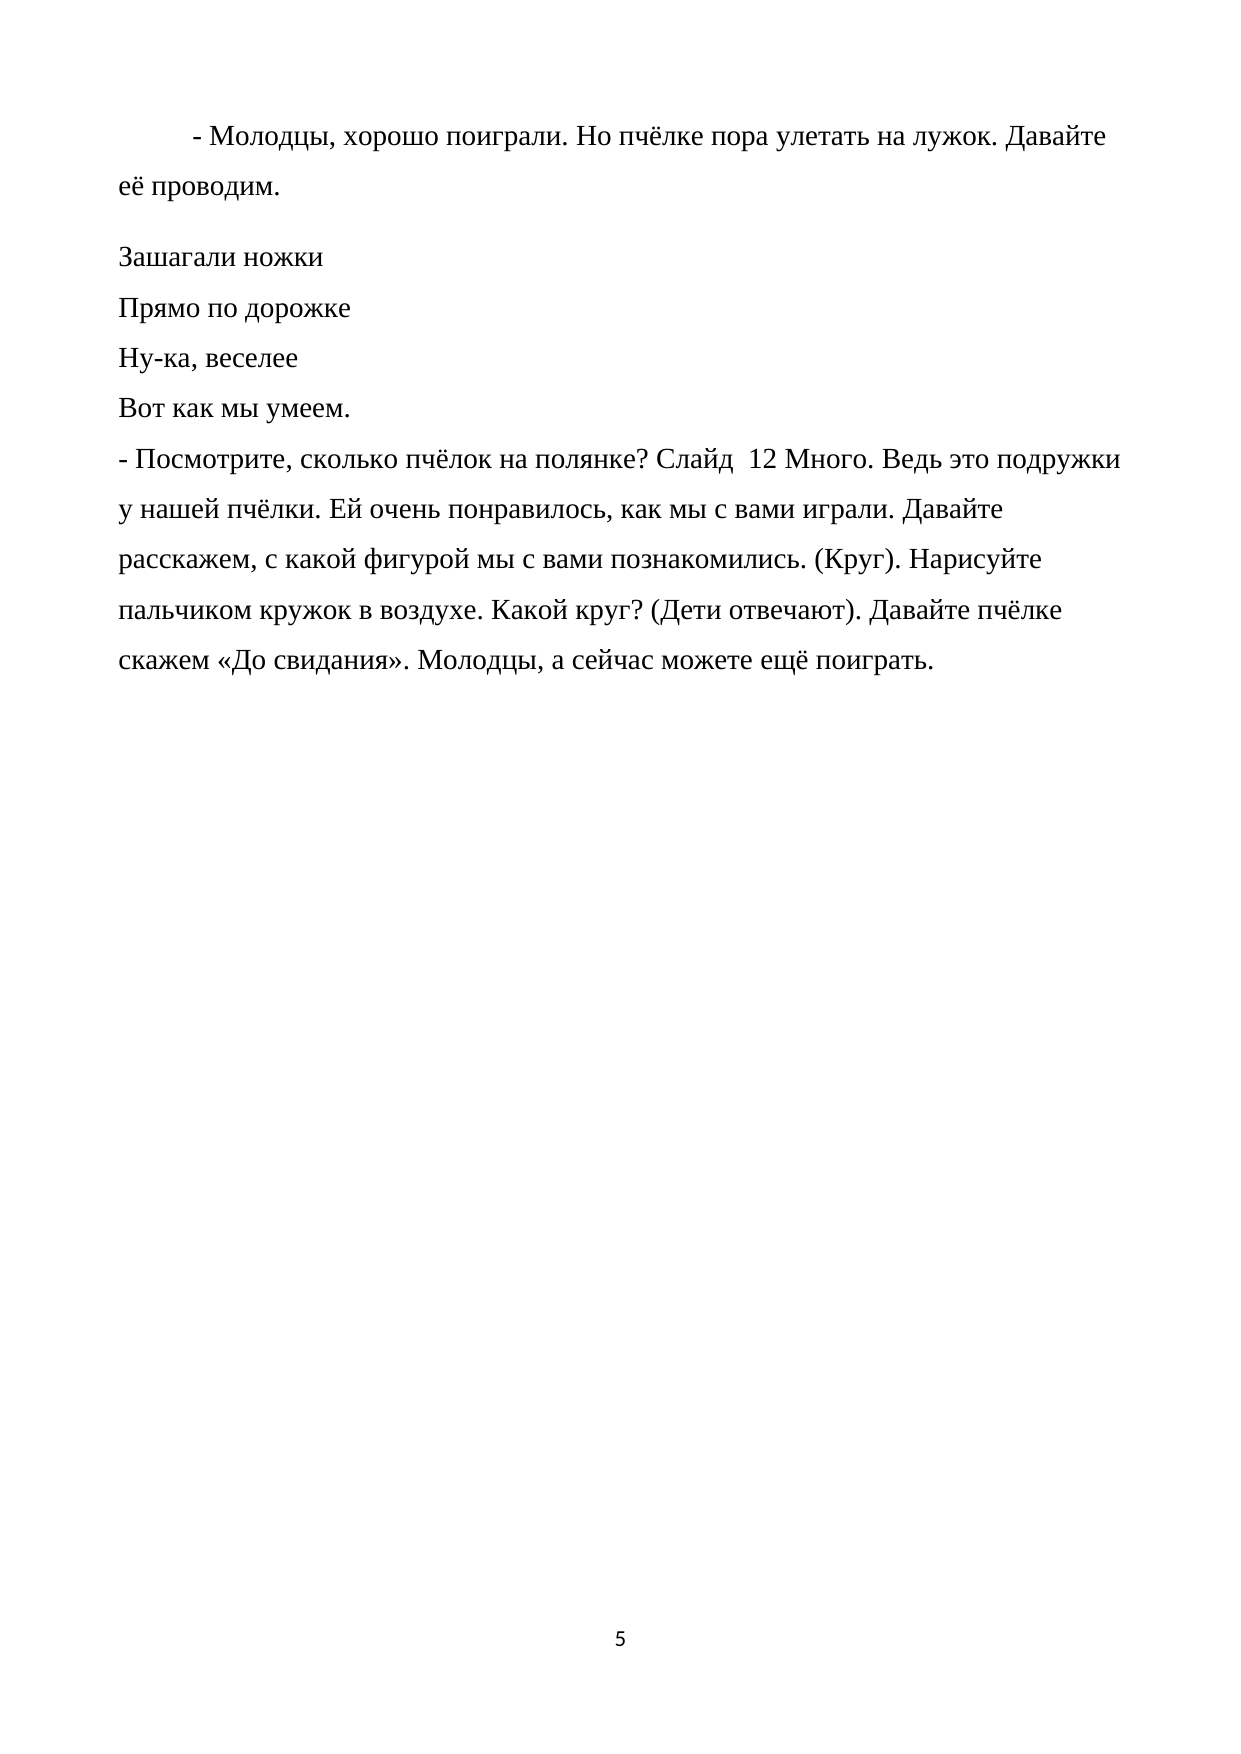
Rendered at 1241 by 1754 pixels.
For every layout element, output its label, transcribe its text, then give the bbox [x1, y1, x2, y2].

text - Посмотрите, сколько пчёлок на полянке? Слайд 12 Много. Ведь это подружки у нашей пчёлки. Ей очень понравилось, как мы с вами играли. Давайте расскажем, с какой фигурой мы с вами познакомились. (Круг). Нарисуйте пальчиком кружок в воздухе. Какой круг? (Дети отвечают). Давайте пчёлке скажем «До свидания». Молодцы, а сейчас можете ещё поиграть. [118, 441, 1122, 676]
text Вот как мы умеем. [118, 391, 1122, 424]
text Ну-ка, веселее [118, 340, 1122, 374]
text Зашагали ножки [118, 239, 1122, 273]
text Прямо по дорожке [118, 290, 1122, 323]
text - Молодцы, хорошо поиграли. Но пчёлке пора улетать на лужок. Давайте её проводим. [118, 118, 1122, 202]
